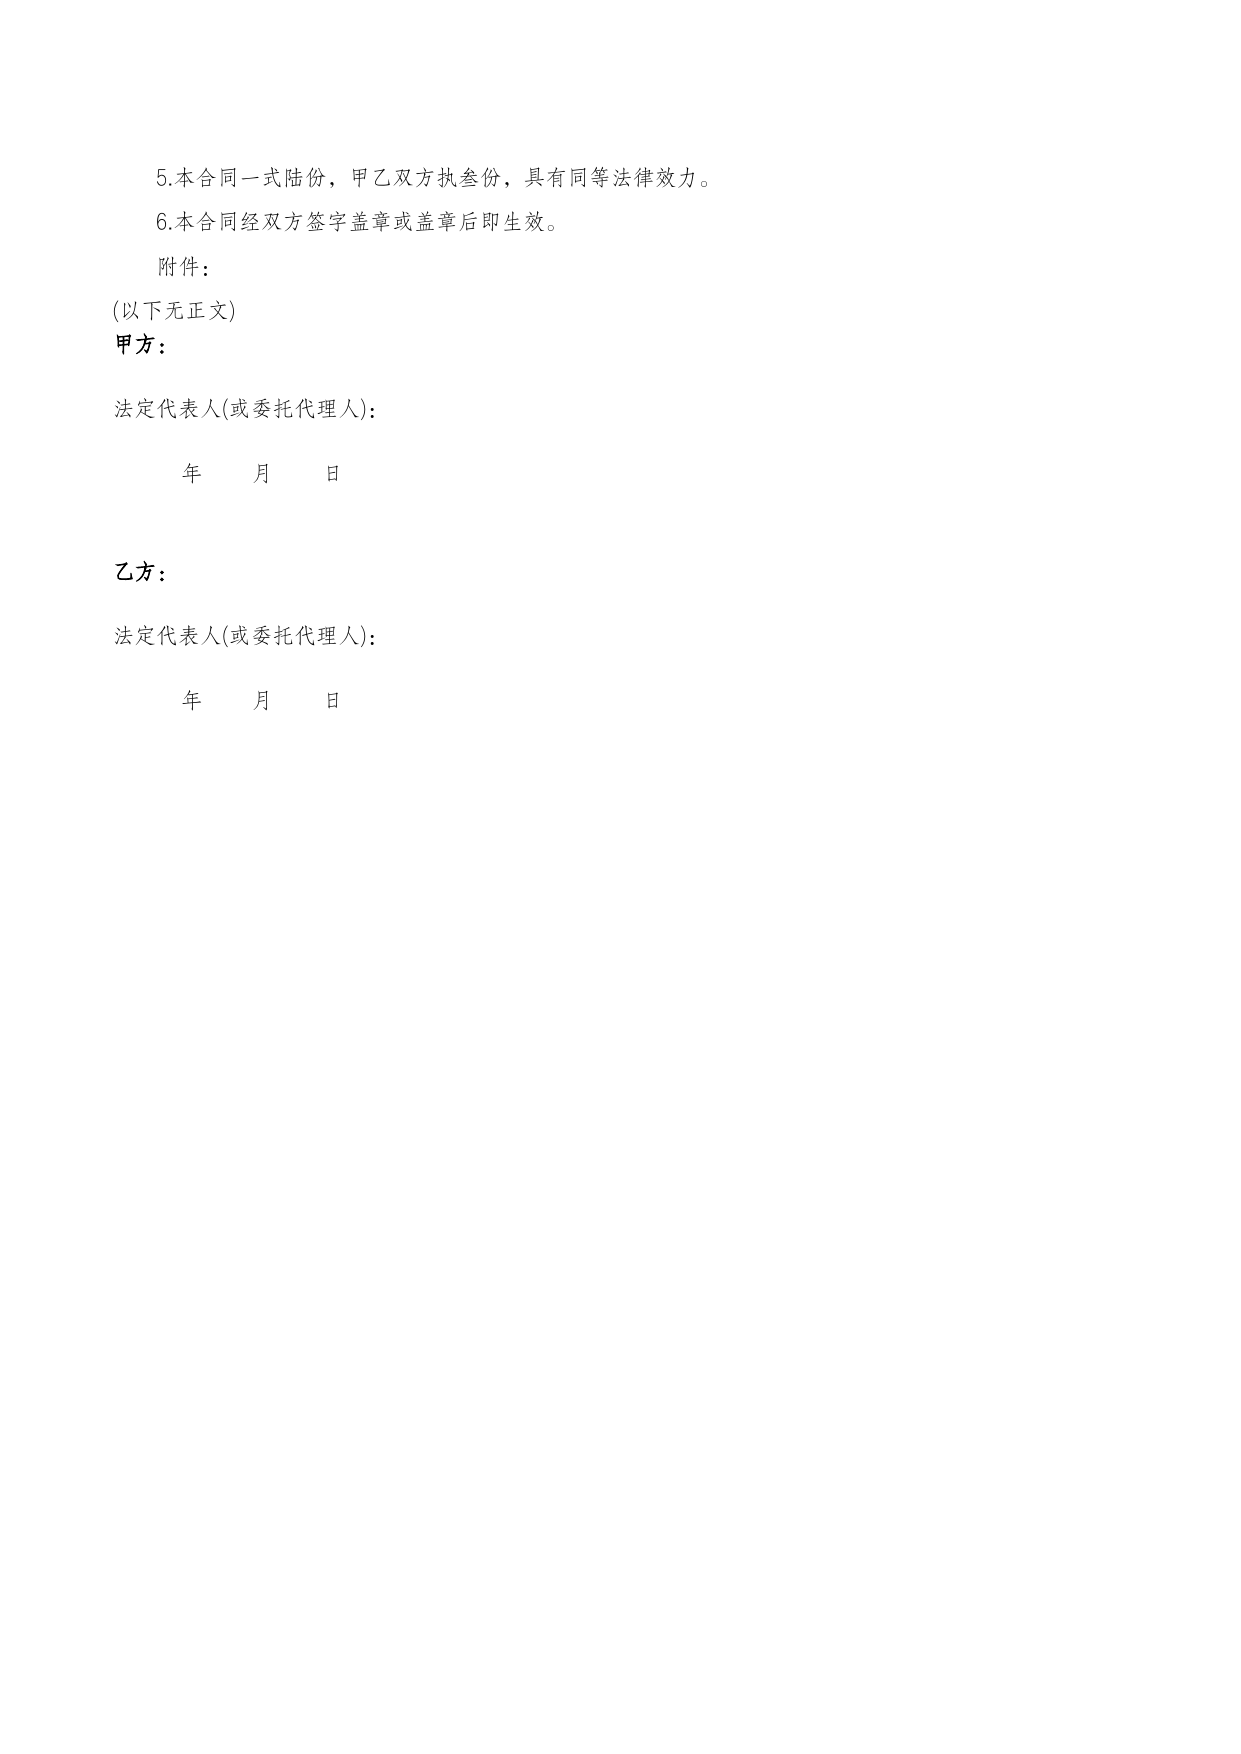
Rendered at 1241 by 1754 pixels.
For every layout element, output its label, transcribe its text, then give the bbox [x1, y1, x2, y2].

list 乙方： [112, 556, 1128, 588]
list 年 月 日 [112, 686, 1128, 718]
list 甲方： [112, 328, 1128, 361]
list 年 月 日 [112, 458, 1128, 491]
text 6.本合同经双方签字盖章或盖章后即生效。 [112, 207, 1128, 239]
text 5.本合同一式陆份，甲乙双方执叁份，具有同等法律效力。 [112, 162, 1128, 194]
text 附件： [112, 251, 1128, 284]
list (以下无正文) [112, 296, 1128, 328]
list 法定代表人(或委托代理人)： [112, 621, 1128, 653]
list 法定代表人(或委托代理人)： [112, 393, 1128, 426]
